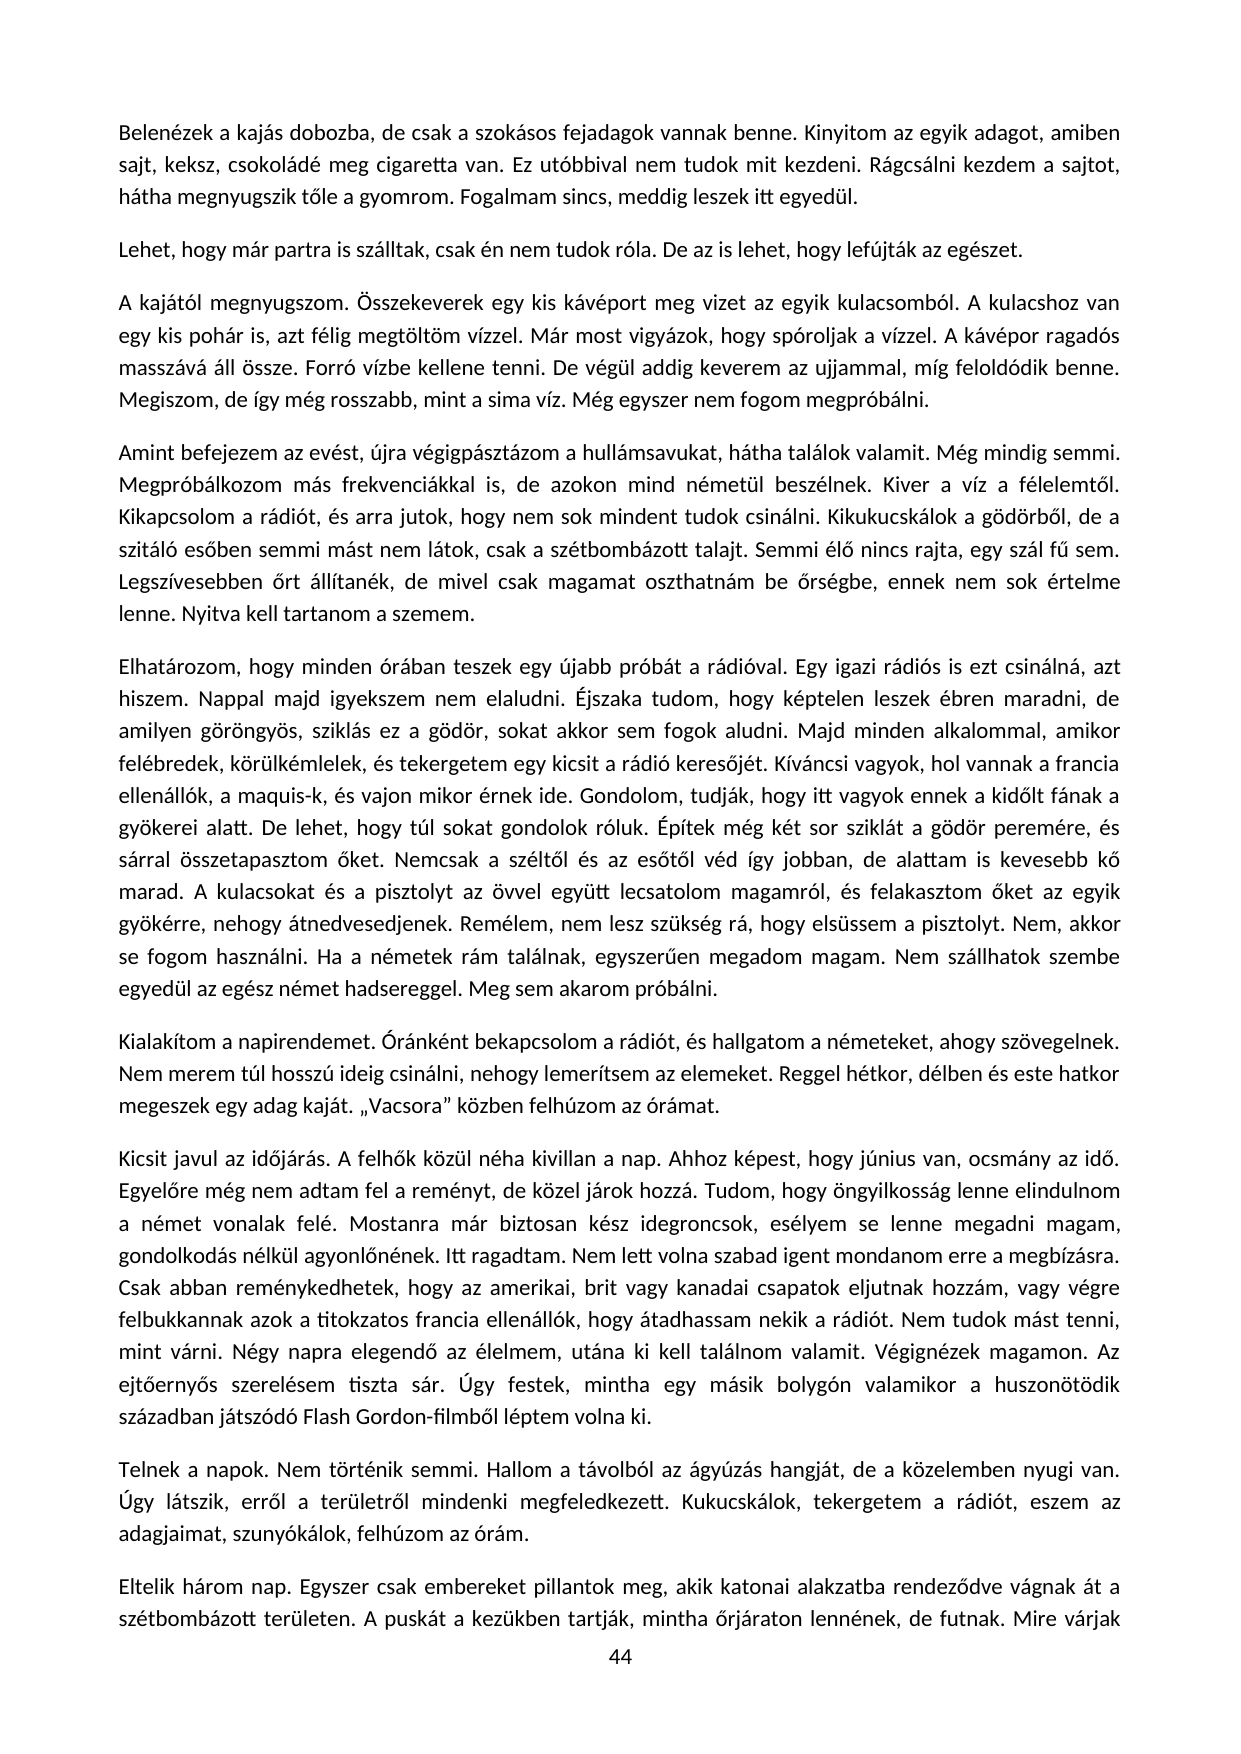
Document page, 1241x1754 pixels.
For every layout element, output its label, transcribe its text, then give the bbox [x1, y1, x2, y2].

text Elhatározom, hogy minden órában teszek egy újabb próbát a rádióval. Egy igazi rádiós is ezt csinálná, azt hiszem. Nappal majd igyekszem nem elaludni. Éjszaka tudom, hogy képtelen leszek ébren maradni, de amilyen göröngyös, sziklás ez a gödör, sokat akkor sem fogok aludni. Majd minden alkalommal, amikor felébredek, körülkémlelek, és tekergetem egy kicsit a rádió keresőjét. Kíváncsi vagyok, hol vannak a francia ellenállók, a maquis-k, és vajon mikor érnek ide. Gondolom, tudják, hogy itt vagyok ennek a kidőlt fának a gyökerei alatt. De lehet, hogy túl sokat gondolok róluk. Építek még két sor sziklát a gödör peremére, és sárral összetapasztom őket. Nemcsak a széltől és az esőtől véd így jobban, de alattam is kevesebb kő marad. A kulacsokat és a pisztolyt az övvel együtt lecsatolom magamról, és felakasztom őket az egyik gyökérre, nehogy átnedvesedjenek. Remélem, nem lesz szükség rá, hogy elsüssem a pisztolyt. Nem, akkor se fogom használni. Ha a németek rám találnak, egyszerűen megadom magam. Nem szállhatok szembe egyedül az egész német hadsereggel. Meg sem akarom próbálni. [118, 652, 1122, 1002]
text Amint befejezem az evést, újra végigpásztázom a hullámsavukat, hátha találok valamit. Még mindig semmi. Megpróbálkozom más frekvenciákkal is, de azokon mind németül beszélnek. Kiver a víz a félelemtől. Kikapcsolom a rádiót, és arra jutok, hogy nem sok mindent tudok csinálni. Kikukucskálok a gödörből, de a szitáló esőben semmi mást nem látok, csak a szétbombázott talajt. Semmi élő nincs rajta, egy szál fű sem. Legszívesebben őrt állítanék, de mivel csak magamat oszthatnám be őrségbe, ennek nem sok értelme lenne. Nyitva kell tartanom a szemem. [118, 438, 1122, 627]
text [118, 1572, 1122, 1632]
text A kajától megnyugszom. Összekeverek egy kis kávéport meg vizet az egyik kulacsomból. A kulacshoz van egy kis pohár is, azt félig megtöltöm vízzel. Már most vigyázok, hogy spóroljak a vízzel. A kávépor ragadós masszává áll össze. Forró vízbe kellene tenni. De végül addig keverem az ujjammal, míg feloldódik benne. Megiszom, de így még rosszabb, mint a sima víz. Még egyszer nem fogom megpróbálni. [118, 288, 1122, 413]
text Kialakítom a napirendemet. Óránként bekapcsolom a rádiót, és hallgatom a németeket, ahogy szövegelnek. Nem merem túl hosszú ideig csinálni, nehogy lemerítsem az elemeket. Reggel hétkor, délben és este hatkor megeszek egy adag kaját. „Vacsora” közben felhúzom az órámat. [118, 1027, 1122, 1119]
text Lehet, hogy már partra is szálltak, csak én nem tudok róla. De az is lehet, hogy lefújták az egészet. [118, 236, 1122, 263]
text Telnek a napok. Nem történik semmi. Hallom a távolból az ágyúzás hangját, de a közelemben nyugi van. Úgy látszik, erről a területről mindenki megfeledkezett. Kukucskálok, tekergetem a rádiót, eszem az adagjaimat, szunyókálok, felhúzom az órám. [118, 1455, 1122, 1547]
text Kicsit javul az időjárás. A felhők közül néha kivillan a nap. Ahhoz képest, hogy június van, ocsmány az idő. Egyelőre még nem adtam fel a reményt, de közel járok hozzá. Tudom, hogy öngyilkosság lenne elindulnom a német vonalak felé. Mostanra már biztosan kész idegroncsok, esélyem se lenne megadni magam, gondolkodás nélkül agyonlőnének. Itt ragadtam. Nem lett volna szabad igent mondanom erre a megbízásra. Csak abban reménykedhetek, hogy az amerikai, brit vagy kanadai csapatok eljutnak hozzám, vagy végre felbukkannak azok a titokzatos francia ellenállók, hogy átadhassam nekik a rádiót. Nem tudok mást tenni, mint várni. Négy napra elegendő az élelmem, utána ki kell találnom valamit. Végignézek magamon. Az ejtőernyős szerelésem tiszta sár. Úgy festek, mintha egy másik bolygón valamikor a huszonötödik században játszódó Flash Gordon-filmből léptem volna ki. [118, 1144, 1122, 1430]
text Belenézek a kajás dobozba, de csak a szokásos fejadagok vannak benne. Kinyitom az egyik adagot, amiben sajt, keksz, csokoládé meg cigaretta van. Ez utóbbival nem tudok mit kezdeni. Rágcsálni kezdem a sajtot, hátha megnyugszik tőle a gyomrom. Fogalmam sincs, meddig leszek itt egyedül. [118, 118, 1122, 211]
